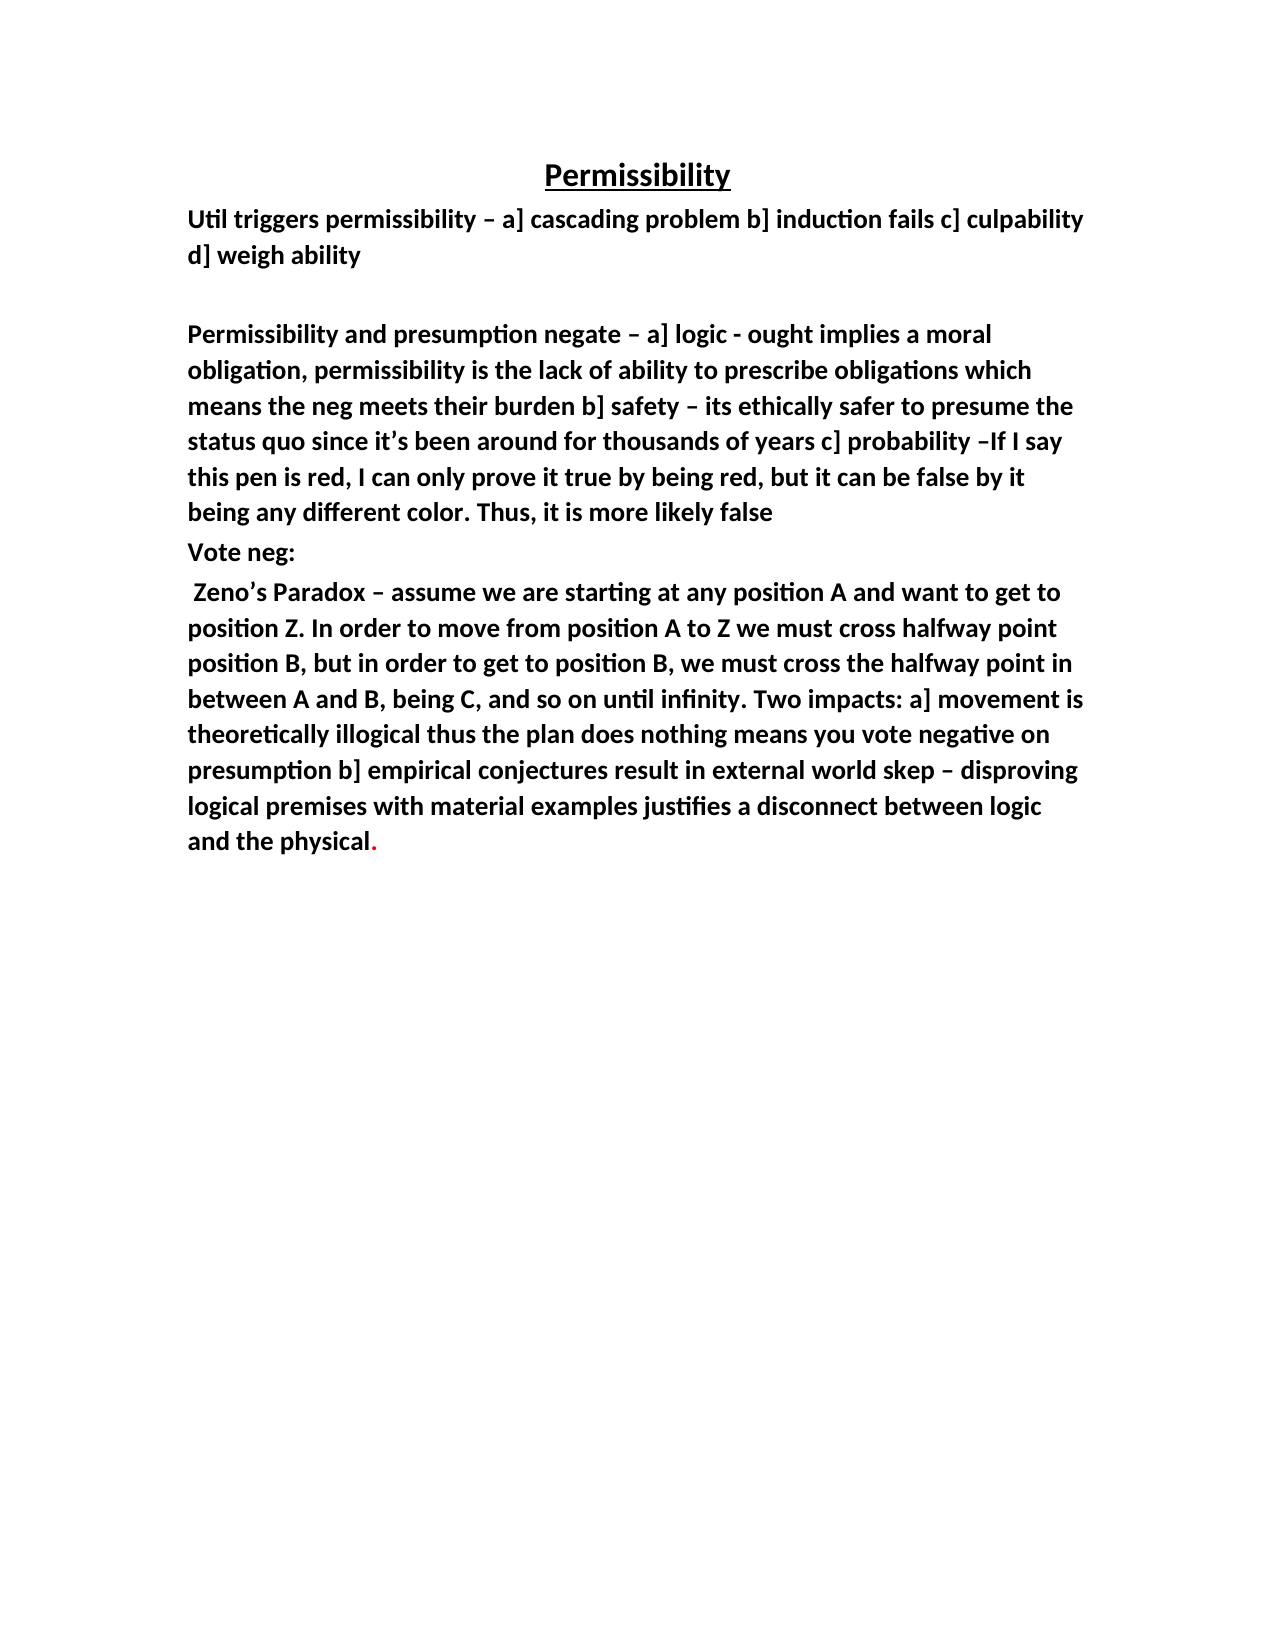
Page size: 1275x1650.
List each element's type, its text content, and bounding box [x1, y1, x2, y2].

subtitle Vote neg: [187, 535, 1087, 568]
subtitle Permissibility [187, 154, 1087, 195]
subtitle Permissibility and presumption negate – a] logic - ought implies a moral obligation, permissibility is the lack of ability to prescribe obligations which means the neg meets their burden b] safety – its ethically safer to presume the status quo since it’s been around for thousands of years c] probability –If I say this pen is red, I can only prove it true by being red, but it can be false by it being any different color. Thus, it is more likely false [187, 317, 1087, 529]
subtitle Zeno’s Paradox – assume we are starting at any position A and want to get to position Z. In order to move from position A to Z we must cross halfway point position B, but in order to get to position B, we must cross the halfway point in between A and B, being C, and so on until infinity. Two impacts: a] movement is theoretically illogical thus the plan does nothing means you vote negative on presumption b] empirical conjectures result in external world skep – disproving logical premises with material examples justifies a disconnect between logic and the physical. [187, 575, 1087, 858]
subtitle Util triggers permissibility – a] cascading problem b] induction fails c] culpability d] weigh ability [187, 202, 1087, 271]
